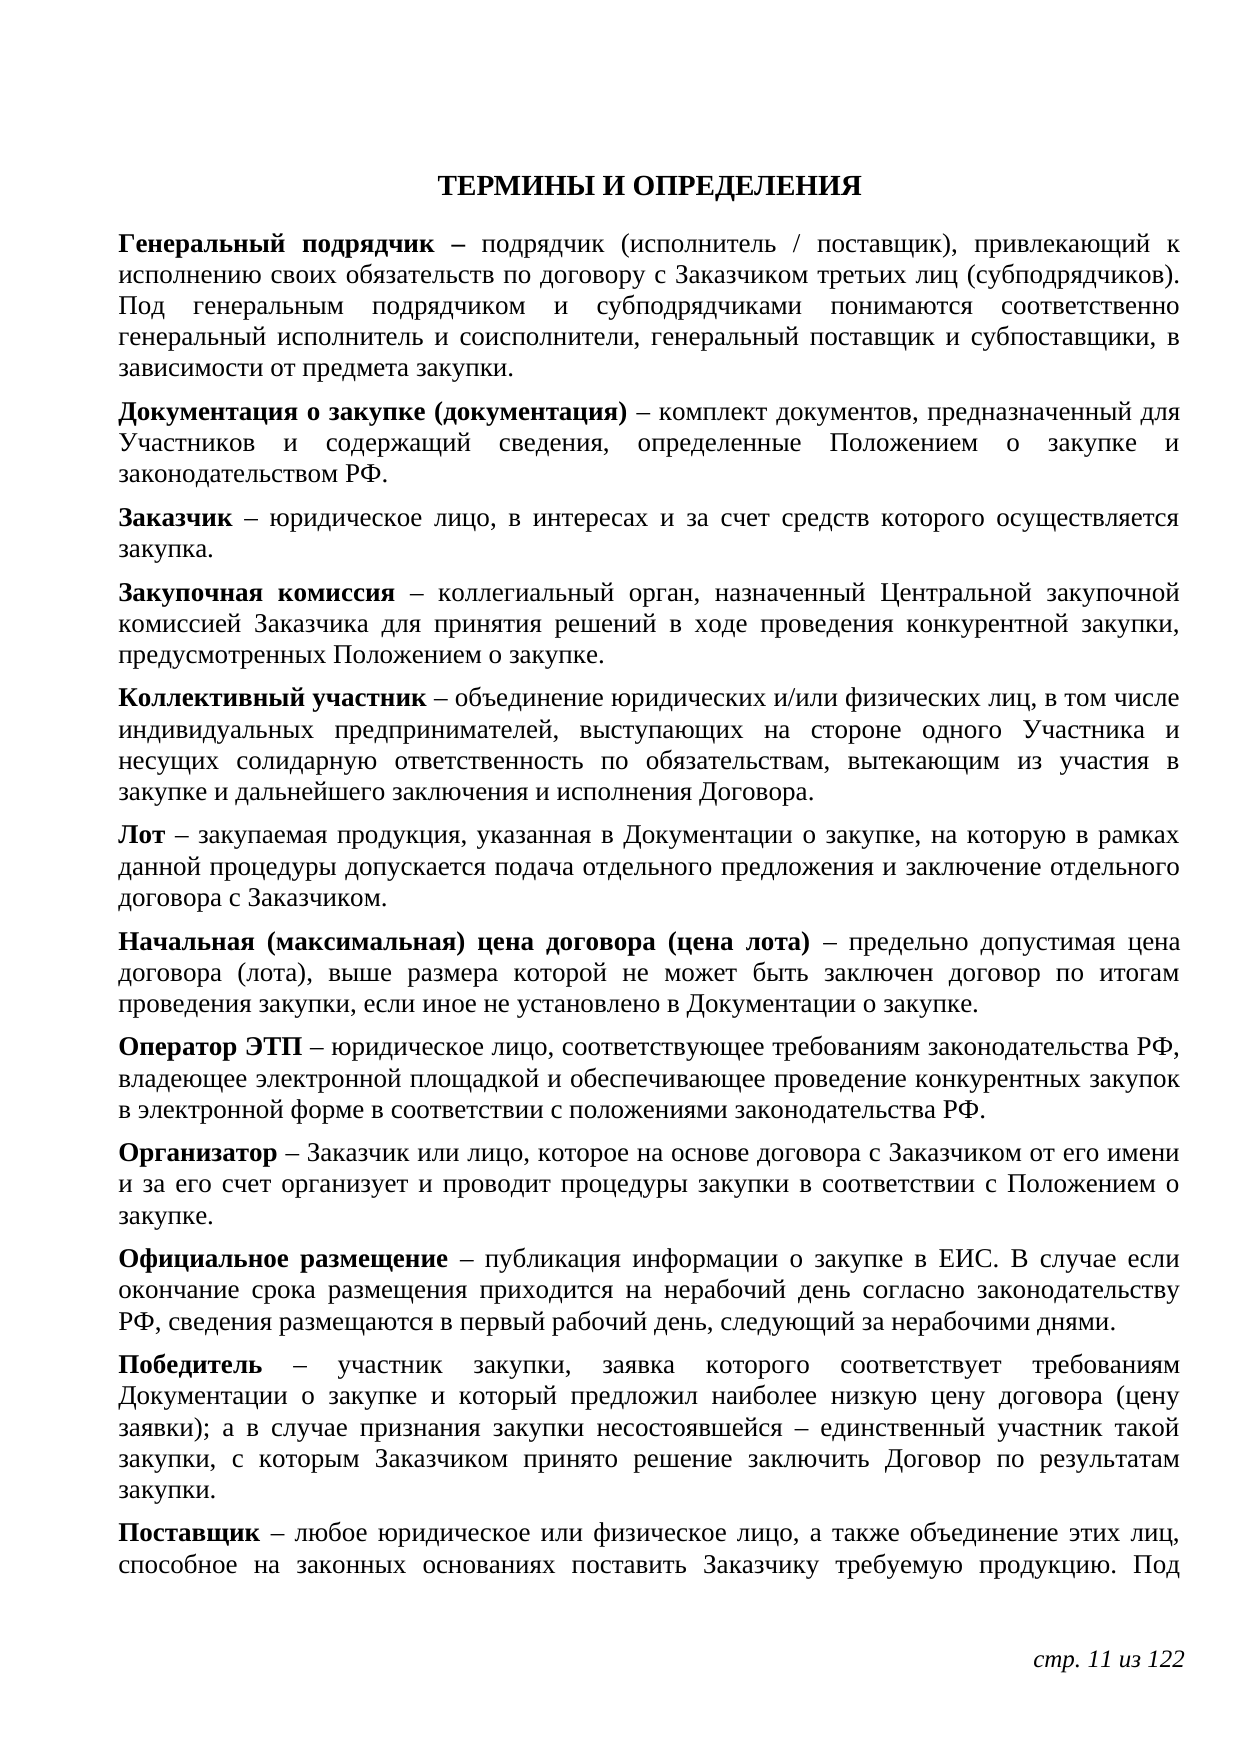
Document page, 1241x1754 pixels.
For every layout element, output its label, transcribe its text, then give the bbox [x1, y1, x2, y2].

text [118, 1517, 1181, 1579]
text Генеральный подрядчик – подрядчик (исполнитель / поставщик), привлекающий к исполнению своих обязательств по договору с Заказчиком третьих лиц (субподрядчиков). Под генеральным подрядчиком и субподрядчиками понимаются соответственно генеральный исполнитель и соисполнители, генеральный поставщик и субпоставщики, в зависимости от предмета закупки. [118, 227, 1181, 382]
text Оператор ЭТП – юридическое лицо, соответствующее требованиям законодательства РФ, владеющее электронной площадкой и обеспечивающее проведение конкурентных закупок в электронной форме в соответствии с положениями законодательства РФ. [118, 1031, 1181, 1124]
text Официальное размещение – публикация информации о закупке в ЕИС. В случае если окончание срока размещения приходится на нерабочий день согласно законодательству РФ, сведения размещаются в первый рабочий день, следующий за нерабочими днями. [118, 1242, 1181, 1336]
text Закупочная комиссия – коллегиальный орган, назначенный Центральной закупочной комиссией Заказчика для принятия решений в ходе проведения конкурентной закупки, предусмотренных Положением о закупке. [118, 576, 1181, 669]
text Заказчик – юридическое лицо, в интересах и за счет средств которого осуществляется закупка. [118, 501, 1181, 563]
text Коллективный участник – объединение юридических и/или физических лиц, в том числе индивидуальных предпринимателей, выступающих на стороне одного Участника и несущих солидарную ответственность по обязательствам, вытекающим из участия в закупке и дальнейшего заключения и исполнения Договора. [118, 682, 1181, 806]
text Организатор – Заказчик или лицо, которое на основе договора с Заказчиком от его имени и за его счет организует и проводит процедуры закупки в соответствии с Положением о закупке. [118, 1136, 1181, 1230]
text Начальная (максимальная) цена договора (цена лота) – предельно допустимая цена договора (лота), выше размера которой не может быть заключен договор по итогам проведения закупки, если иное не установлено в Документации о закупке. [118, 924, 1181, 1018]
text Победитель – участник закупки, заявка которого соответствует требованиям Документации о закупке и который предложил наиболее низкую цену договора (цену заявки); а в случае признания закупки несостоявшейся – единственный участник такой закупки, с которым Заказчиком принято решение заключить Договор по результатам закупки. [118, 1348, 1181, 1504]
subtitle ТЕРМИНЫ И ОПРЕДЕЛЕНИЯ [118, 168, 1181, 202]
text Лот – закупаемая продукция, указанная в Документации о закупке, на которую в рамках данной процедуры допускается подача отдельного предложения и заключение отдельного договора с Заказчиком. [118, 819, 1181, 912]
text Документация о закупке (документация) – комплект документов, предназначенный для Участников и содержащий сведения, определенные Положением о закупке и законодательством РФ. [118, 395, 1181, 488]
